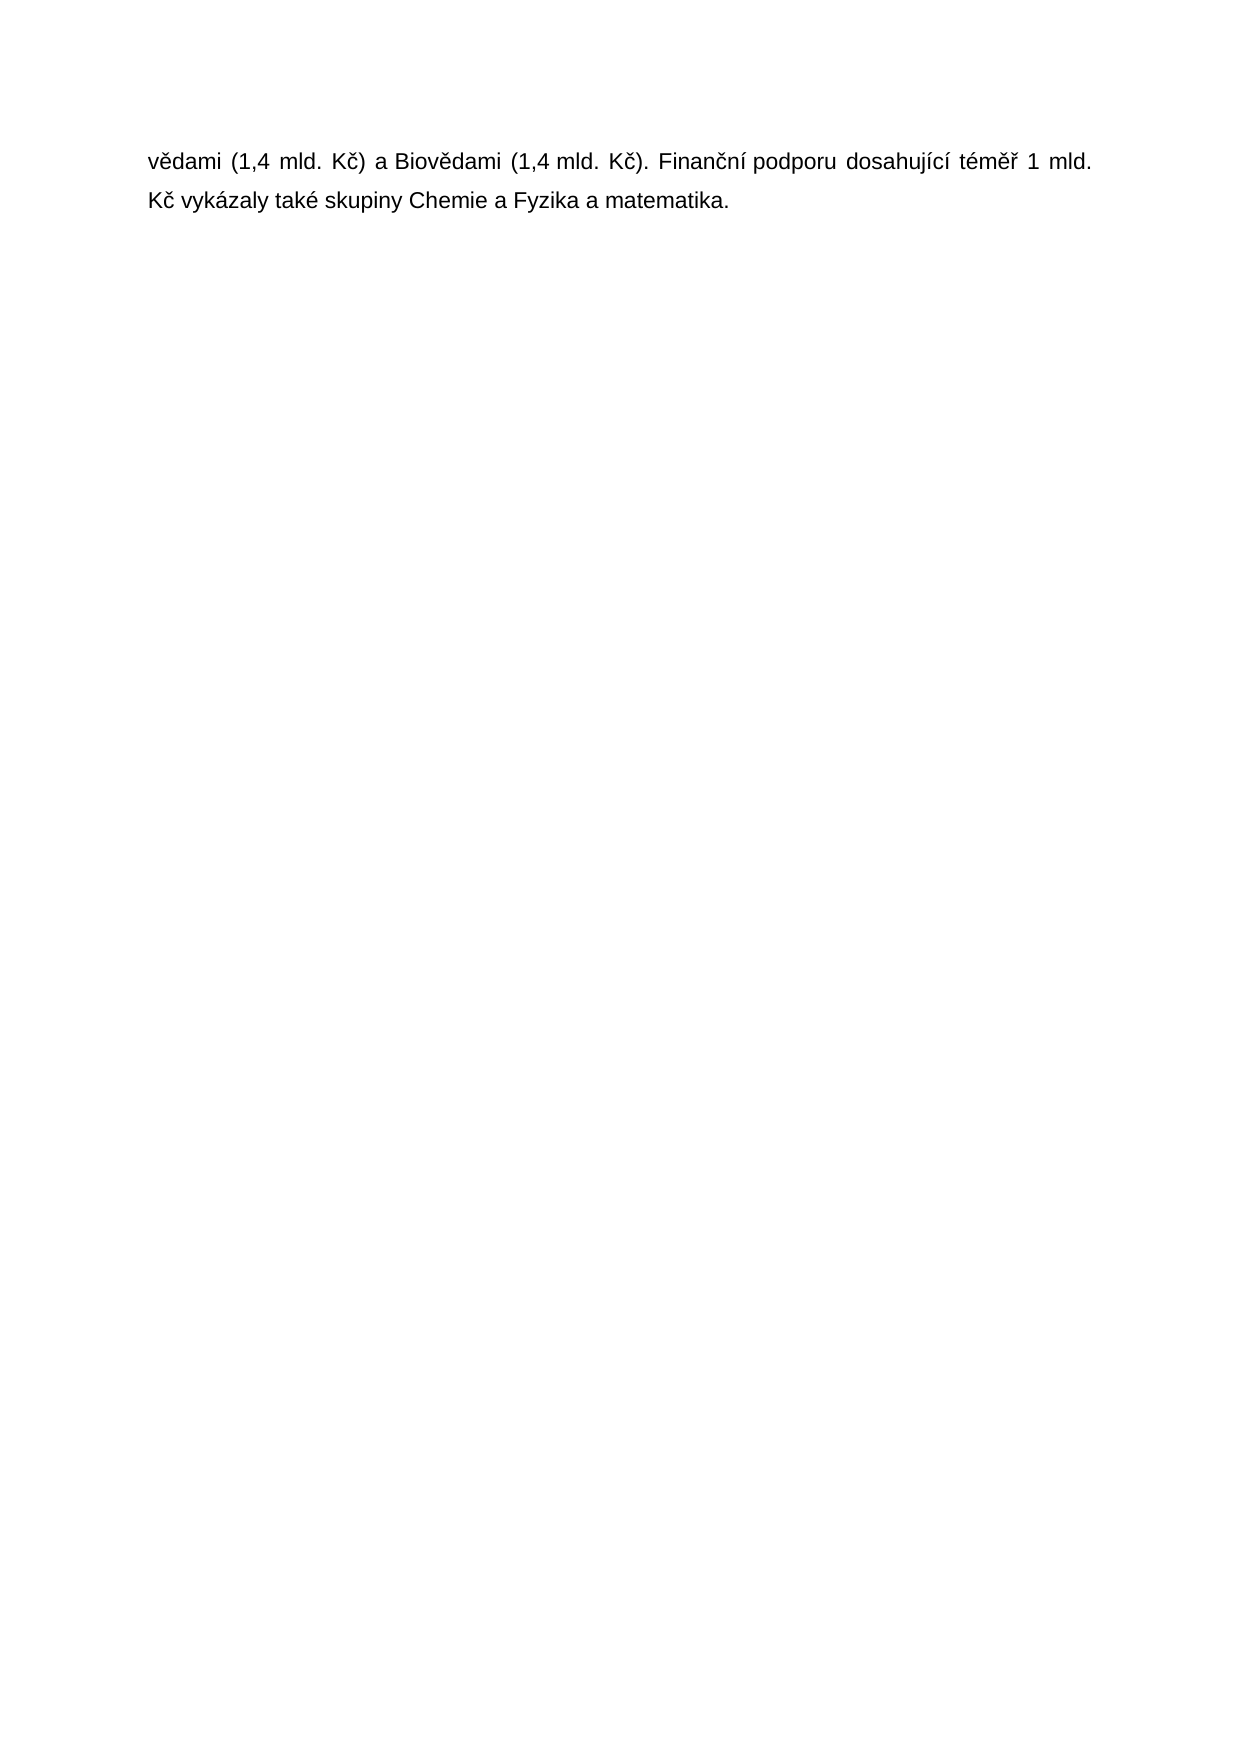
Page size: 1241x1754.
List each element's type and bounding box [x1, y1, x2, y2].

text [148, 148, 1093, 213]
